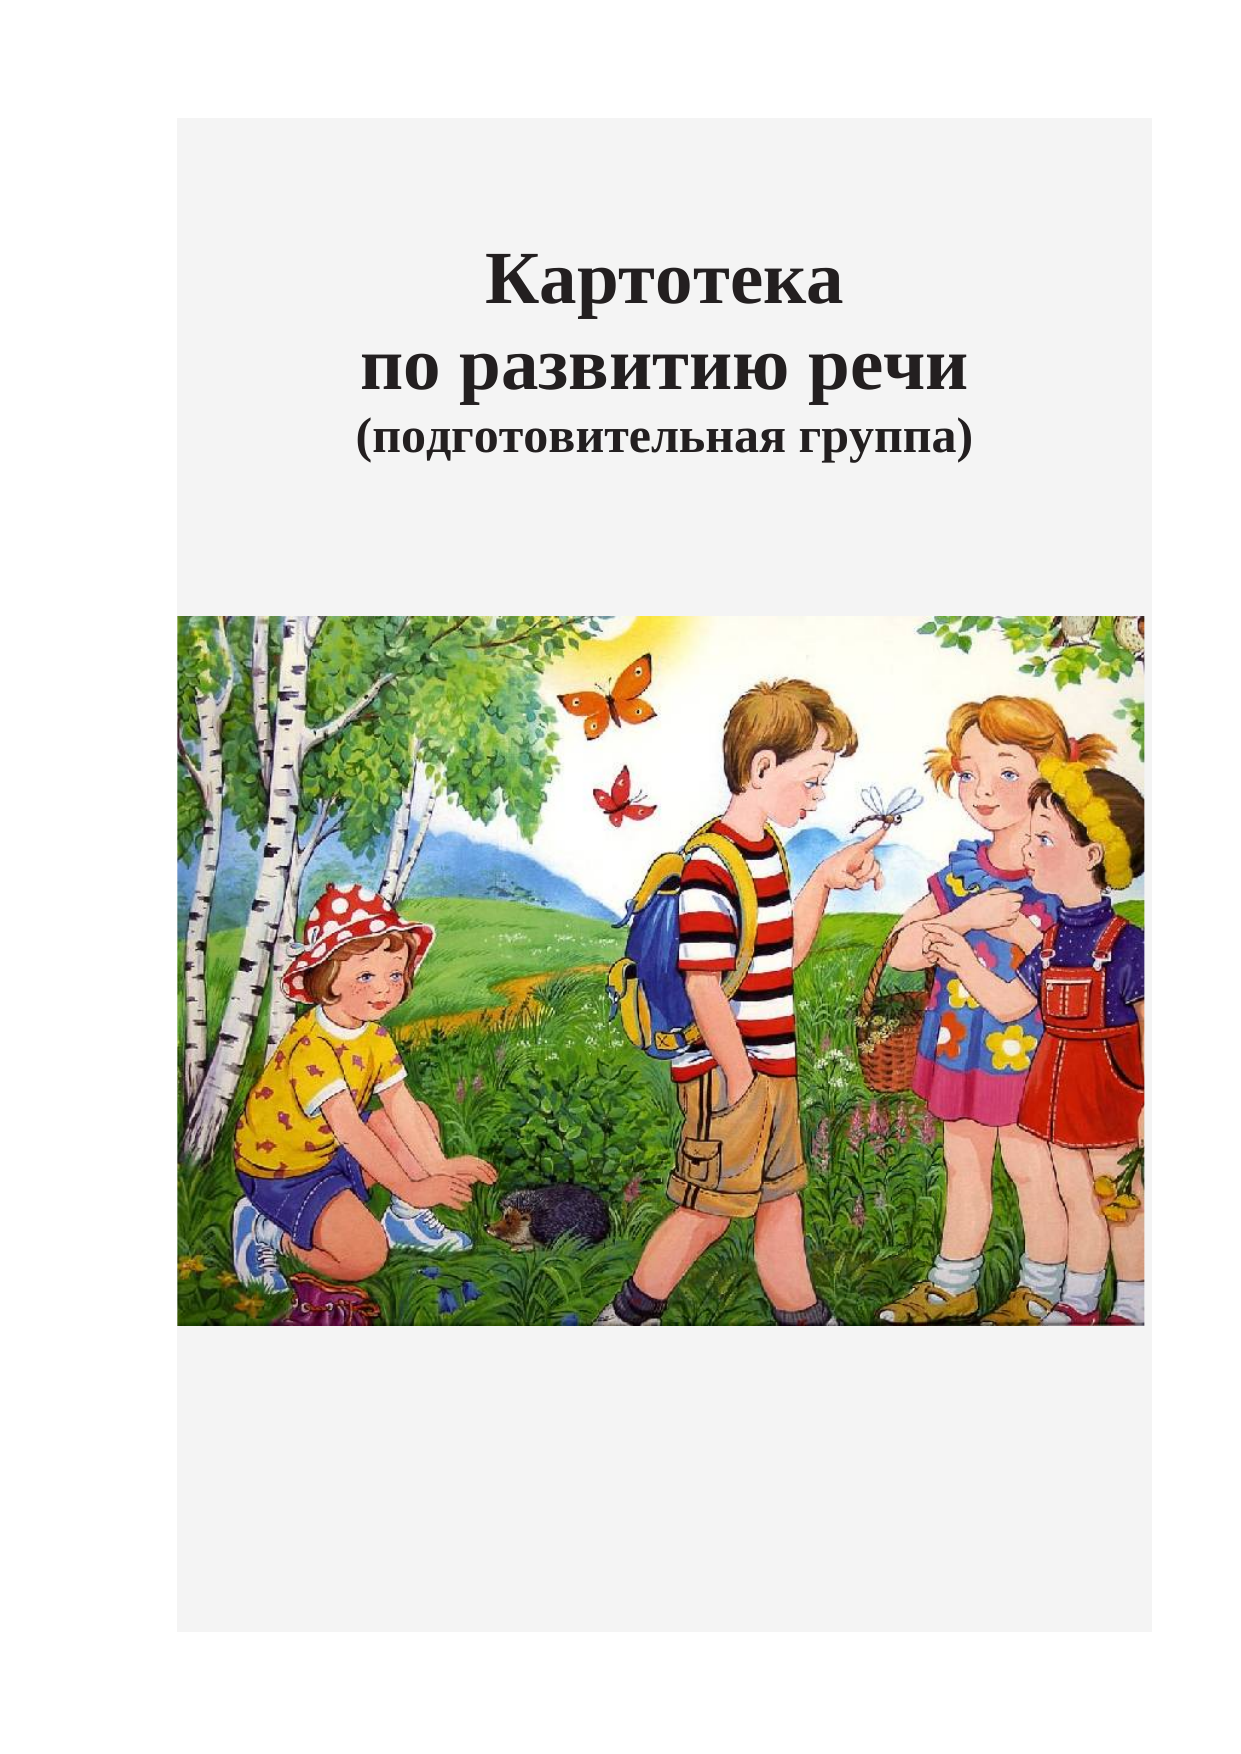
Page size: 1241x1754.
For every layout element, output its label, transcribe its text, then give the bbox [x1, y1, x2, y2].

text (подготовительная группа) [177, 406, 1152, 463]
text по развитию речи [177, 319, 1152, 406]
picture [177, 616, 1145, 1326]
text Картотека [177, 233, 1152, 319]
